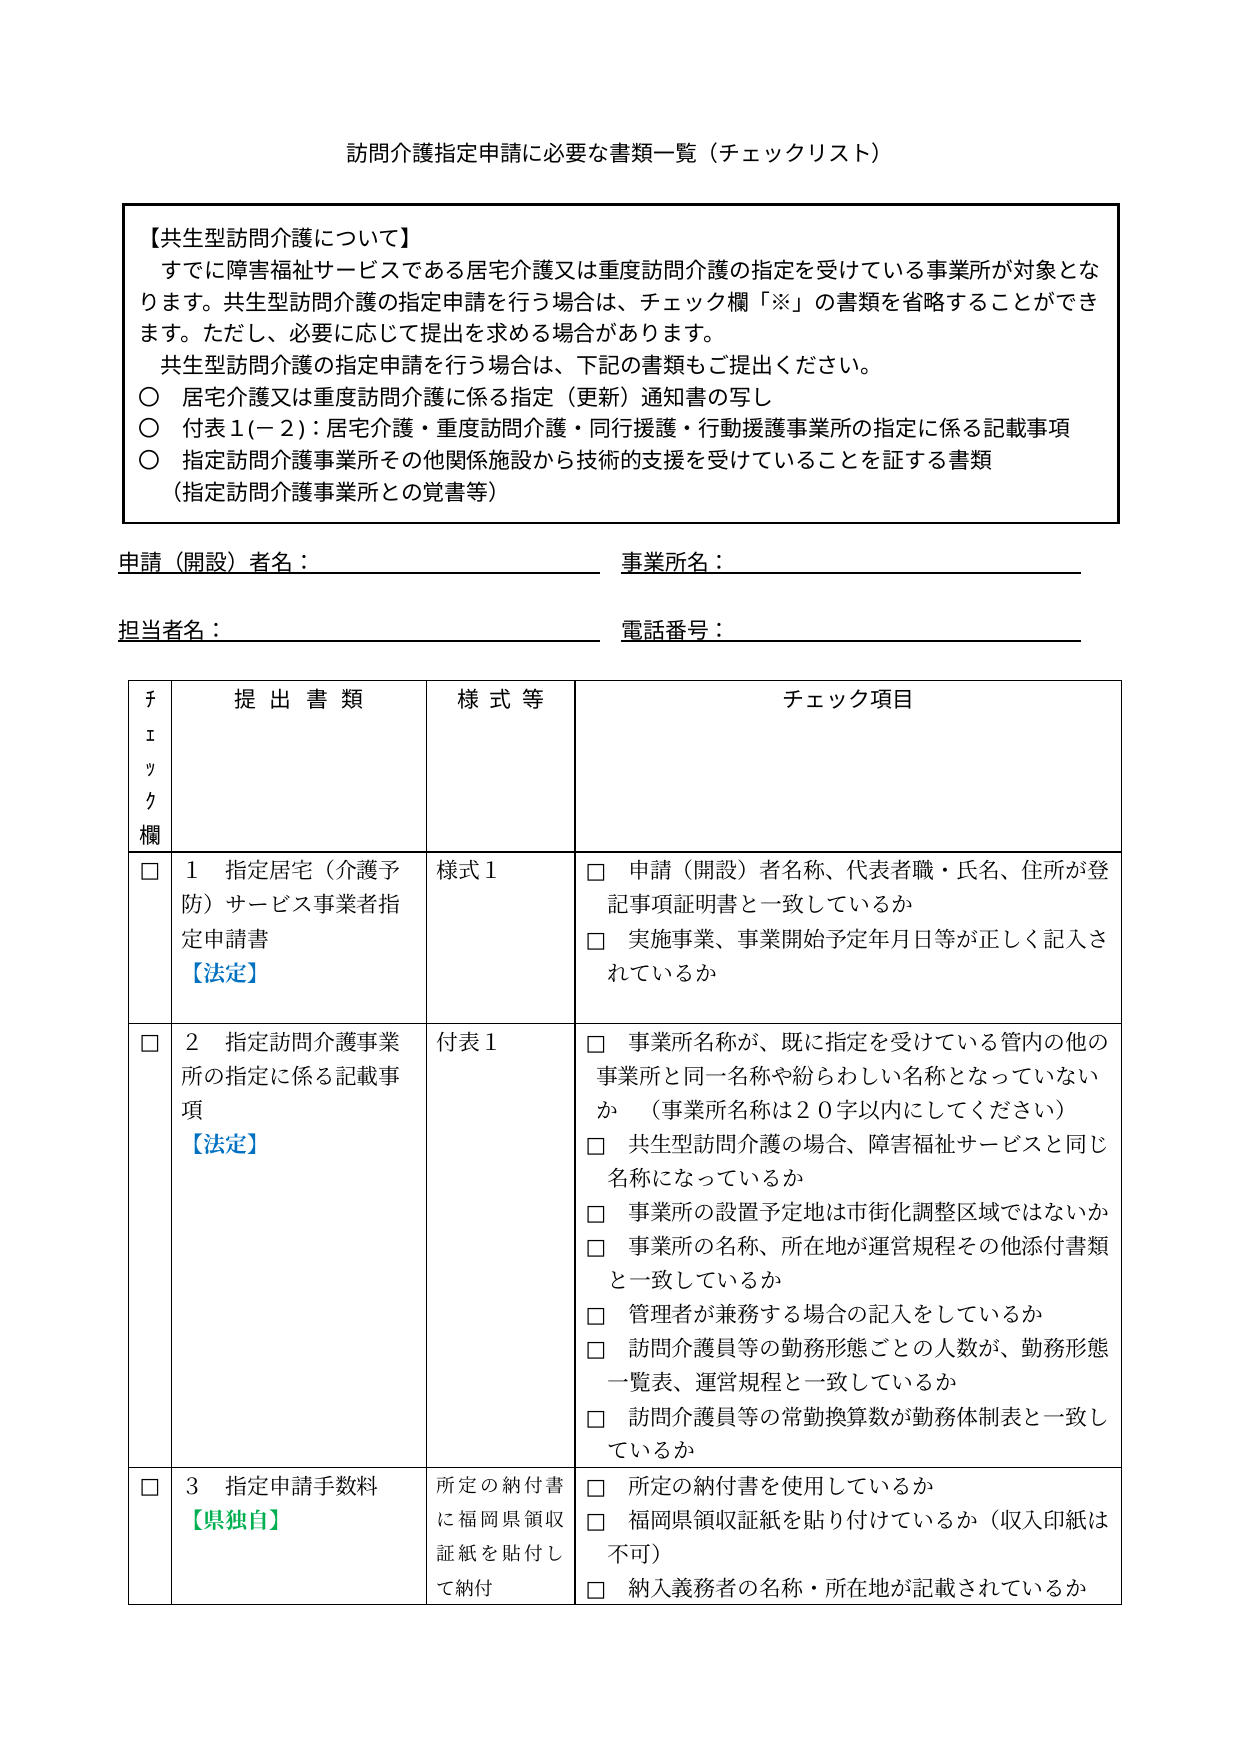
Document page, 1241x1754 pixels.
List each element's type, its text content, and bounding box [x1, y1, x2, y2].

table_header ﾁｪｯｸ欄 [129, 681, 171, 851]
table_cell 付表１ [427, 1024, 574, 1467]
table_cell □ 申請（開設）者名称、代表者職・氏名、住所が登記事項証明書と一致しているか □ 実施事業、事業開始予定年月日等が正しく記入されているか [576, 853, 1121, 1023]
table_header 様式等 [427, 681, 574, 851]
table_cell ３ 指定申請手数料 【県独自】 [172, 1468, 426, 1604]
table_header チェック項目 [576, 681, 1121, 851]
table_header 提出書類 [172, 681, 426, 851]
table_cell 様式１ [427, 853, 574, 1023]
table_cell □ 所定の納付書を使用しているか □ 福岡県領収証紙を貼り付けているか（収入印紙は不可） □ 納入義務者の名称・所在地が記載されているか [576, 1468, 1121, 1604]
table_cell □ [129, 853, 171, 1023]
table_cell １ 指定居宅（介護予防）サービス事業者指定申請書 【法定】 [172, 853, 426, 1023]
text 担当者名： 電話番号： [118, 612, 1122, 646]
table_cell ２ 指定訪問介護事業所の指定に係る記載事項 【法定】 [172, 1024, 426, 1467]
table_cell □ 事業所名称が、既に指定を受けている管内の他の事業所と同一名称や紛らわしい名称となっていないか （事業所名称は２０字以内にしてください） □ 共生型訪問介護の場合、障害福祉サービスと同じ名称になっているか □ 事業所の設置予定地は市街化調整区域ではないか □ 事業所の名称、所在地が運営規程その他添付書類と一致しているか □ 管理者が兼務する場合の記入をしているか □ 訪問介護員等の勤務形態ごとの人数が、勤務形態一覧表、運営規程と一致しているか □ 訪問介護員等の常勤換算数が勤務体制表と一致しているか [576, 1024, 1121, 1467]
table_cell □ [129, 1468, 171, 1604]
text 訪問介護指定申請に必要な書類一覧（チェックリスト） [118, 135, 1122, 169]
table_cell 所定の納付書に福岡県領収証紙を貼付して納付 [427, 1468, 574, 1604]
text 申請（開設）者名： 事業所名： [118, 544, 1122, 578]
table_cell □ [129, 1024, 171, 1467]
